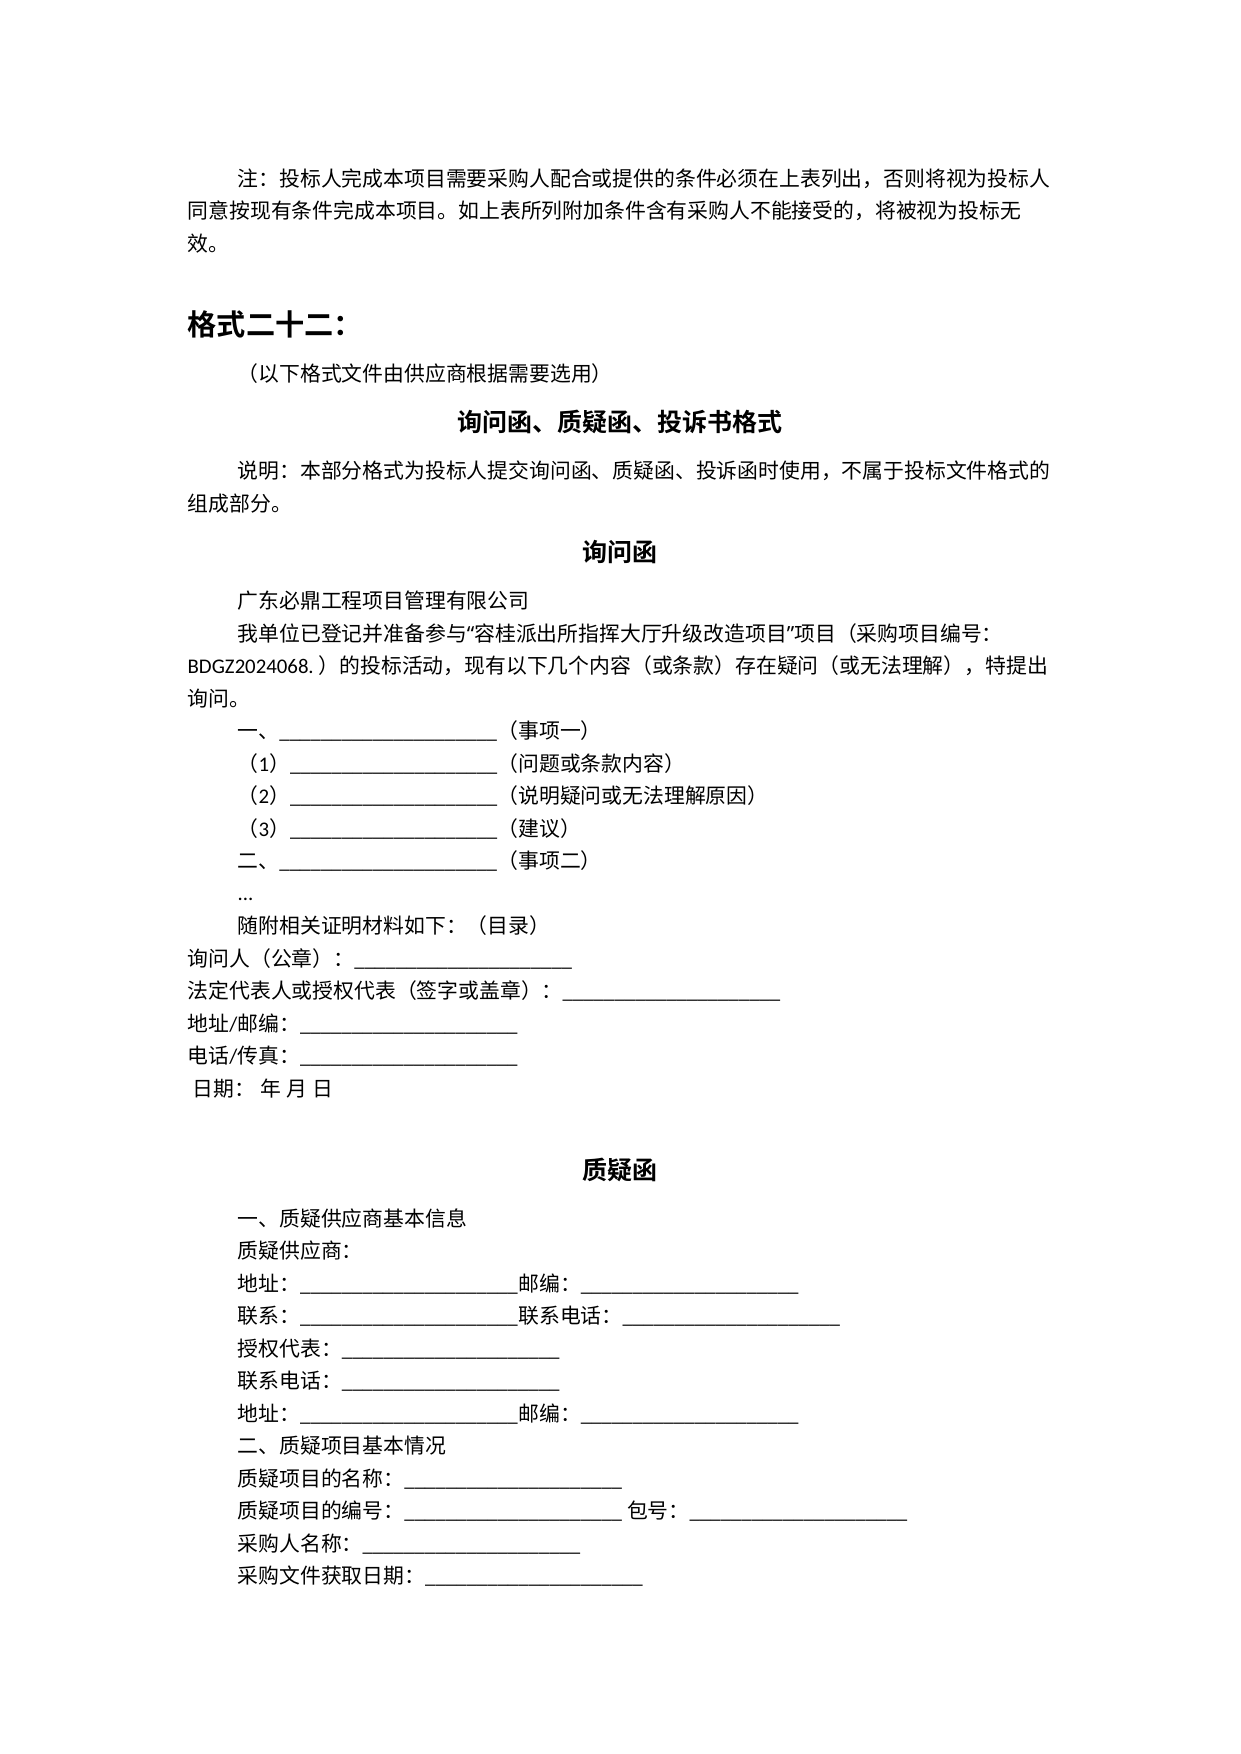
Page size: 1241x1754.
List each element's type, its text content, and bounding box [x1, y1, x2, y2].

text 采购人名称：_____________________ [187, 1527, 1053, 1559]
text 询问人（公章）：_____________________ [187, 942, 1053, 974]
text 联系：_____________________联系电话：_____________________ [187, 1299, 1053, 1332]
text 电话/传真：_____________________ [187, 1039, 1053, 1072]
text （2）____________________（说明疑问或无法理解原因） [187, 779, 1053, 812]
text 随附相关证明材料如下：（目录） [187, 909, 1053, 942]
text 格式二十二： [187, 292, 1053, 357]
text 授权代表：_____________________ [187, 1332, 1053, 1364]
text 法定代表人或授权代表（签字或盖章）：_____________________ [187, 974, 1053, 1007]
text 广东必鼎工程项目管理有限公司 [187, 584, 1053, 617]
text 询问函、质疑函、投诉书格式 [187, 389, 1053, 454]
text （1）____________________（问题或条款内容） [187, 747, 1053, 779]
text （以下格式文件由供应商根据需要选用） [187, 357, 1053, 389]
text 地址/邮编：_____________________ [187, 1007, 1053, 1039]
text 二、质疑项目基本情况 [187, 1429, 1053, 1462]
text 说明：本部分格式为投标人提交询问函、质疑函、投诉函时使用，不属于投标文件格式的组成部分。 [187, 454, 1053, 519]
text 日期： 年 月 日 [187, 1072, 1053, 1104]
text 注：投标人完成本项目需要采购人配合或提供的条件必须在上表列出，否则将视为投标人同意按现有条件完成本项目。如上表所列附加条件含有采购人不能接受的，将被视为投标无效。 [187, 162, 1053, 259]
text 质疑项目的编号：_____________________ 包号：_____________________ [187, 1494, 1053, 1527]
text 质疑供应商： [187, 1234, 1053, 1267]
text 采购文件获取日期：_____________________ [187, 1559, 1053, 1592]
text ... [187, 877, 1053, 909]
text 询问函 [187, 519, 1053, 584]
text 一、_____________________（事项一） [187, 714, 1053, 747]
text 地址：_____________________邮编：_____________________ [187, 1267, 1053, 1299]
text 二、_____________________（事项二） [187, 844, 1053, 877]
text （3）____________________（建议） [187, 812, 1053, 844]
text 一、质疑供应商基本信息 [187, 1202, 1053, 1234]
text 质疑项目的名称：_____________________ [187, 1462, 1053, 1494]
text 质疑函 [187, 1137, 1053, 1202]
text 联系电话：_____________________ [187, 1364, 1053, 1397]
text 我单位已登记并准备参与“容桂派出所指挥大厅升级改造项目”项目（采购项目编号：BDGZ2024068. ）的投标活动，现有以下几个内容（或条款）存在疑问（或无法理解），特提出询问。 [187, 617, 1053, 714]
text 地址：_____________________邮编：_____________________ [187, 1397, 1053, 1429]
